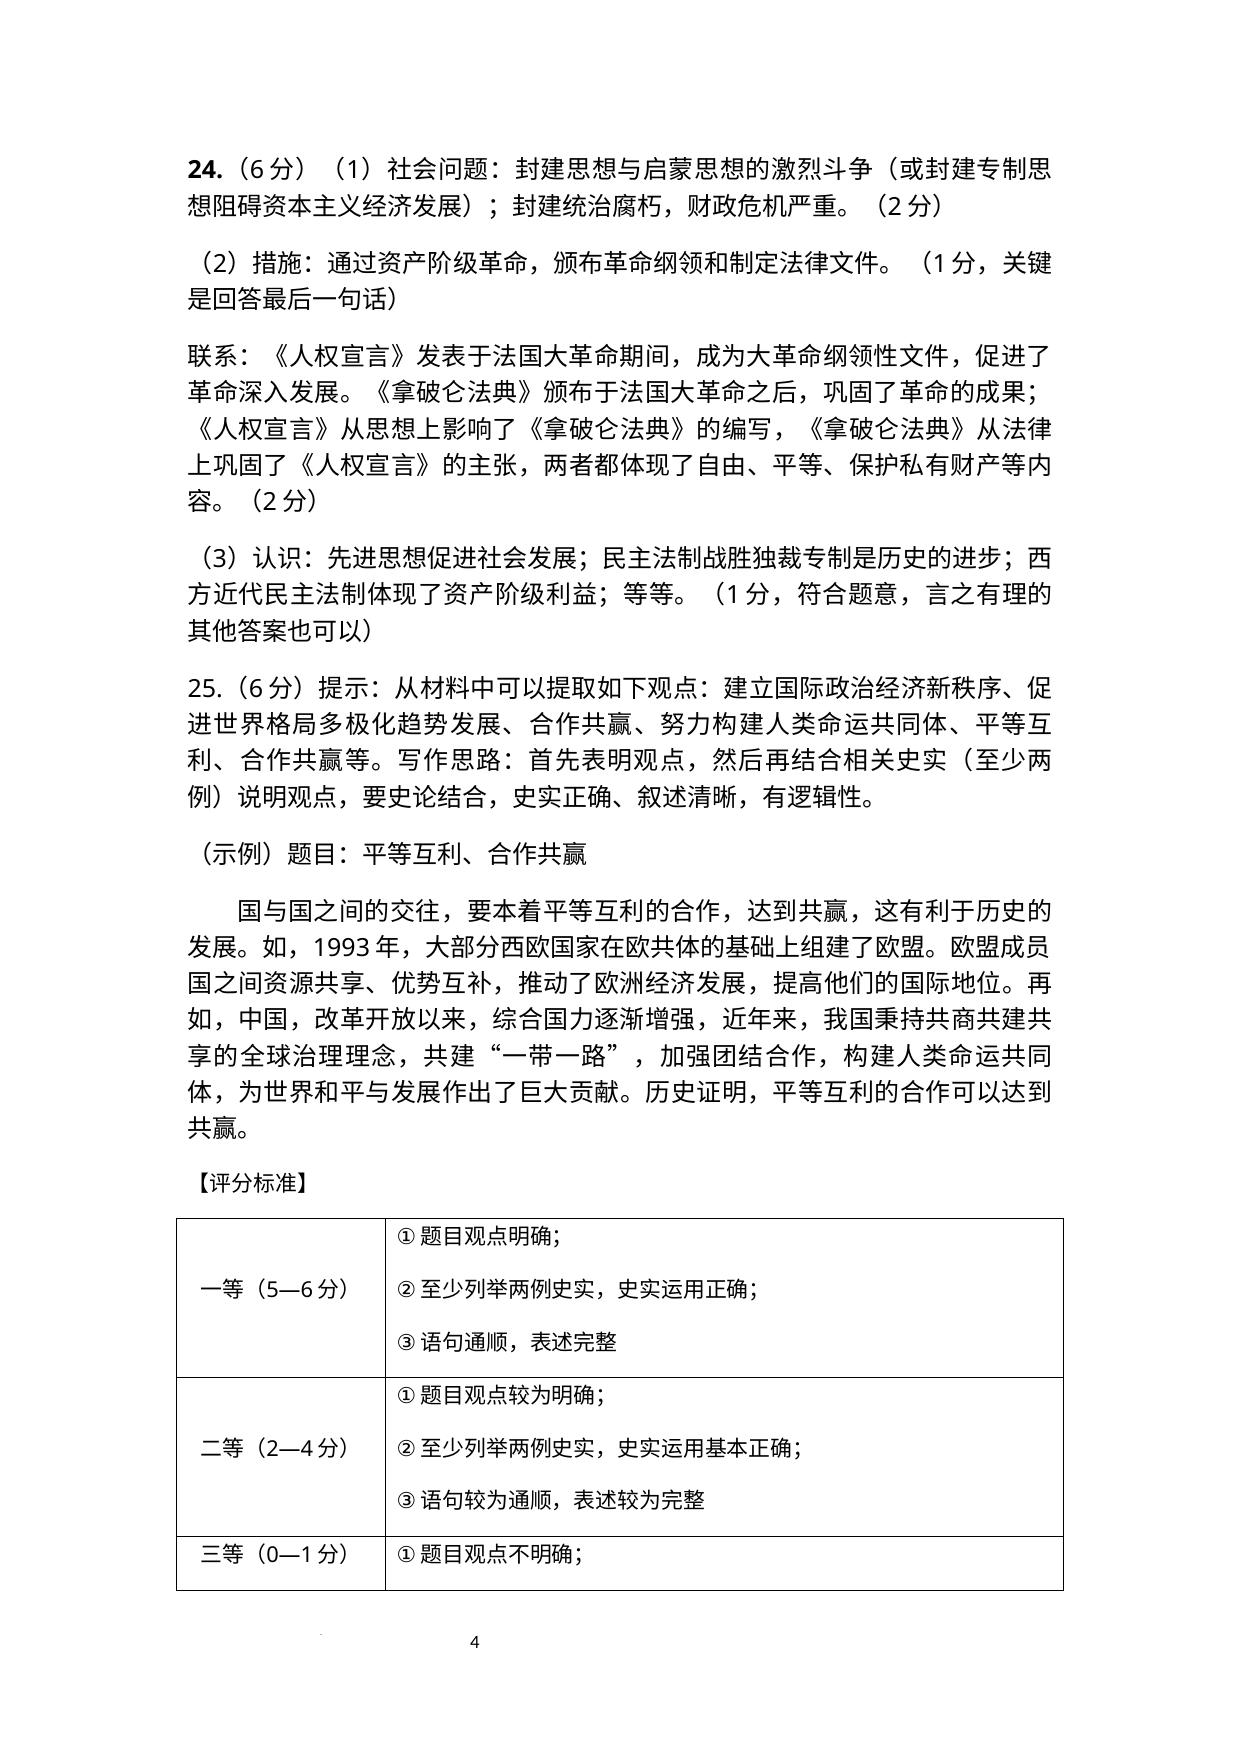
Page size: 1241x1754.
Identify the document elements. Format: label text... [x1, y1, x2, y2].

text （3）认识：先进思想促进社会发展；民主法制战胜独裁专制是历史的进步；西方近代民主法制体现了资产阶级利益；等等。（1分，符合题意，言之有理的其他答案也可以） [187, 539, 1053, 647]
table_cell ①题目观点较为明确； ②至少列举两例史实，史实运用基本正确； ③语句较为通顺，表述较为完整 [386, 1378, 1063, 1536]
table_cell 三等（0—1分） [177, 1537, 385, 1590]
text 【评分标准】 [187, 1166, 1053, 1197]
list 25.（6分）提示：从材料中可以提取如下观点：建立国际政治经济新秩序、促进世界格局多极化趋势发展、合作共赢、努力构建人类命运共同体、平等互利、合作共赢等。写作思路：首先表明观点，然后再结合相关史实（至少两例）说明观点，要史论结合，史实正确、叙述清晰，有逻辑性。 [187, 668, 1053, 813]
list 联系：《人权宣言》发表于法国大革命期间，成为大革命纲领性文件，促进了革命深入发展。《拿破仑法典》颁布于法国大革命之后，巩固了革命的成果；《人权宣言》从思想上影响了《拿破仑法典》的编写，《拿破仑法典》从法律上巩固了《人权宣言》的主张，两者都体现了自由、平等、保护私有财产等内容。（2分） [187, 337, 1053, 518]
table_header ①题目观点明确； ②至少列举两例史实，史实运用正确； ③语句通顺，表述完整 [386, 1219, 1063, 1377]
list 24.（6分）（1）社会问题：封建思想与启蒙思想的激烈斗争（或封建专制思想阻碍资本主义经济发展）；封建统治腐朽，财政危机严重。（2分） [187, 150, 1053, 222]
text 国与国之间的交往，要本着平等互利的合作，达到共赢，这有利于历史的发展。如，1993年，大部分西欧国家在欧共体的基础上组建了欧盟。欧盟成员国之间资源共享、优势互补，推动了欧洲经济发展，提高他们的国际地位。再如，中国，改革开放以来，综合国力逐渐增强，近年来，我国秉持共商共建共享的全球治理理念，共建“一带一路”，加强团结合作，构建人类命运共同体，为世界和平与发展作出了巨大贡献。历史证明，平等互利的合作可以达到共赢。 [187, 891, 1053, 1145]
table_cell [386, 1537, 1063, 1590]
list （2）措施：通过资产阶级革命，颁布革命纲领和制定法律文件。（1分，关键是回答最后一句话） [187, 243, 1053, 316]
list （示例）题目：平等互利、合作共赢 [187, 834, 1053, 870]
table_cell 二等（2—4分） [177, 1378, 385, 1536]
table_header 一等（5—6分） [177, 1219, 385, 1377]
